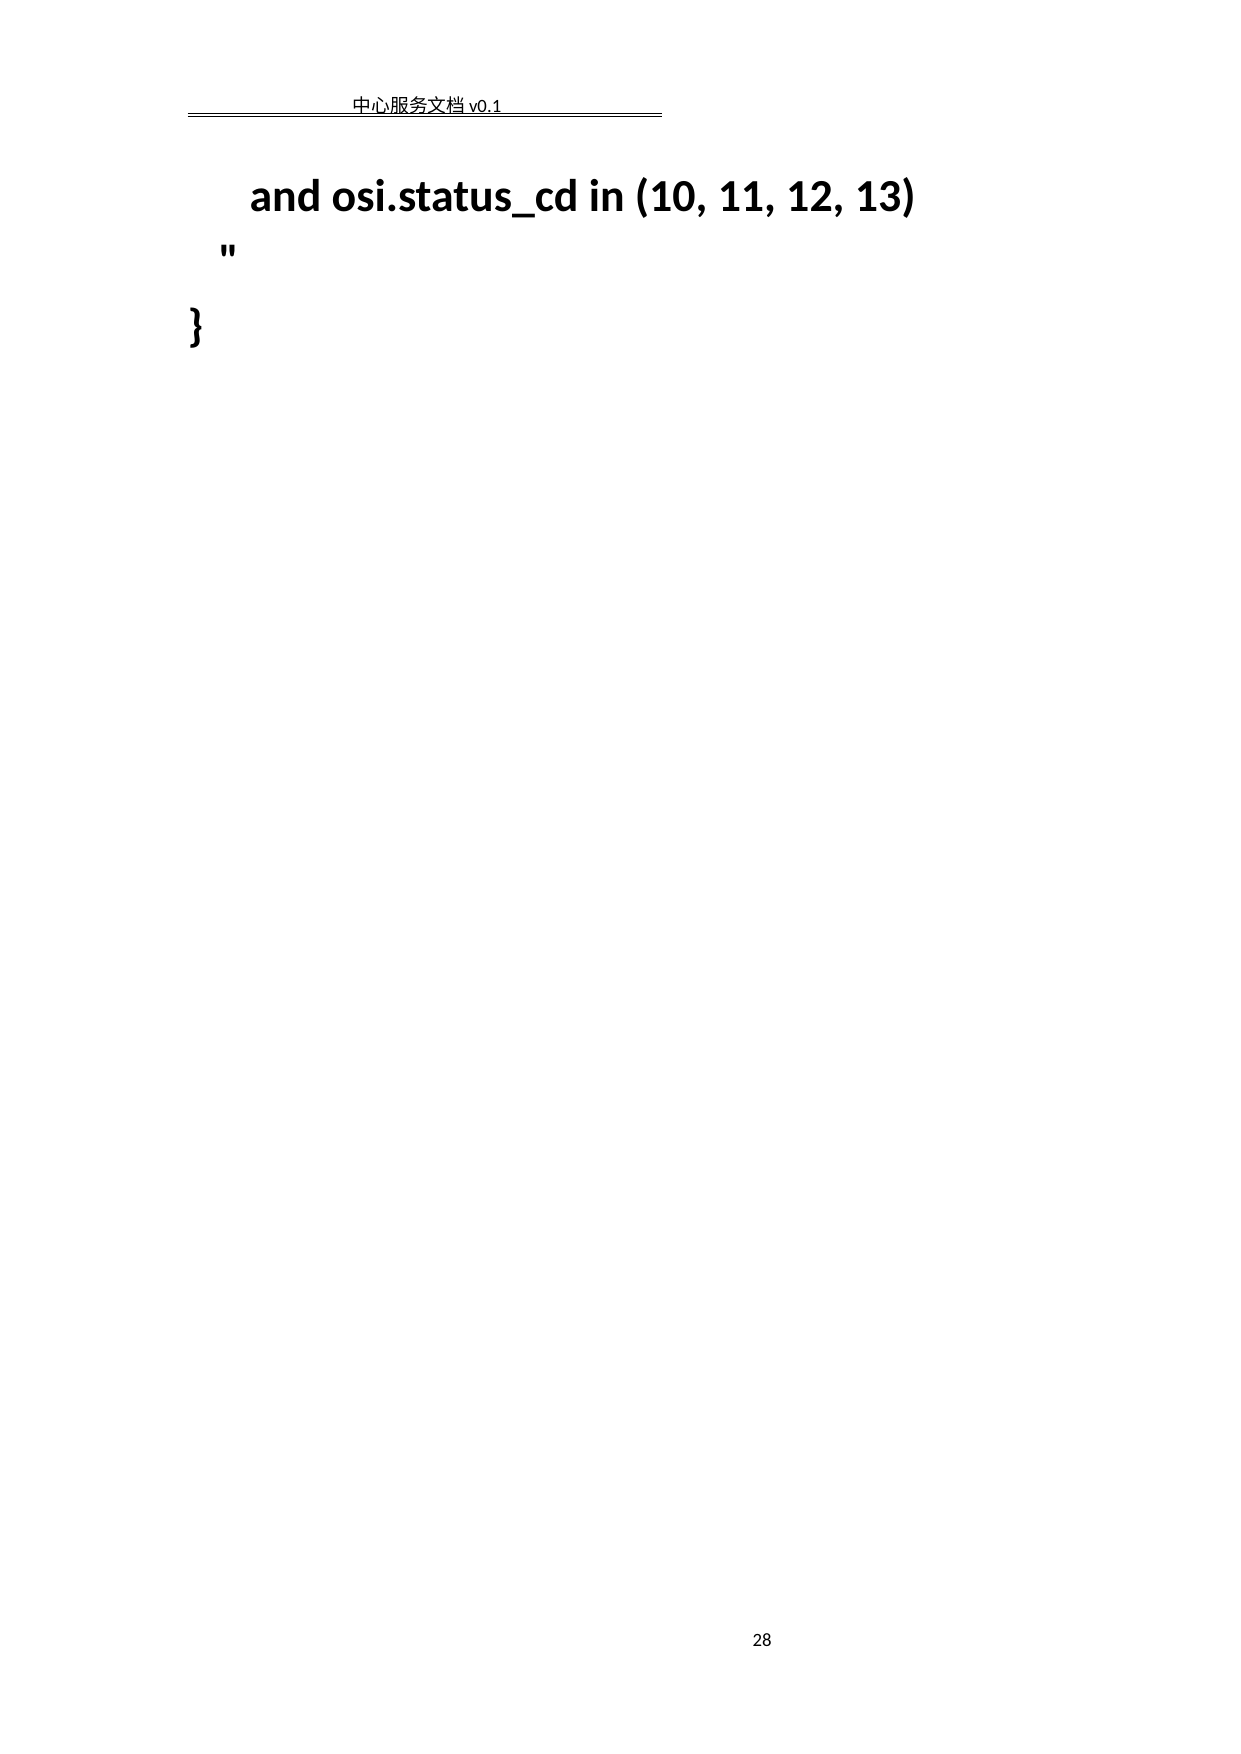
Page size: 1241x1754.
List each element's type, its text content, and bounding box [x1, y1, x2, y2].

list } [187, 292, 1053, 357]
list " [187, 227, 1053, 292]
list and osi.status_cd in (10, 11, 12, 13) [187, 162, 1053, 227]
